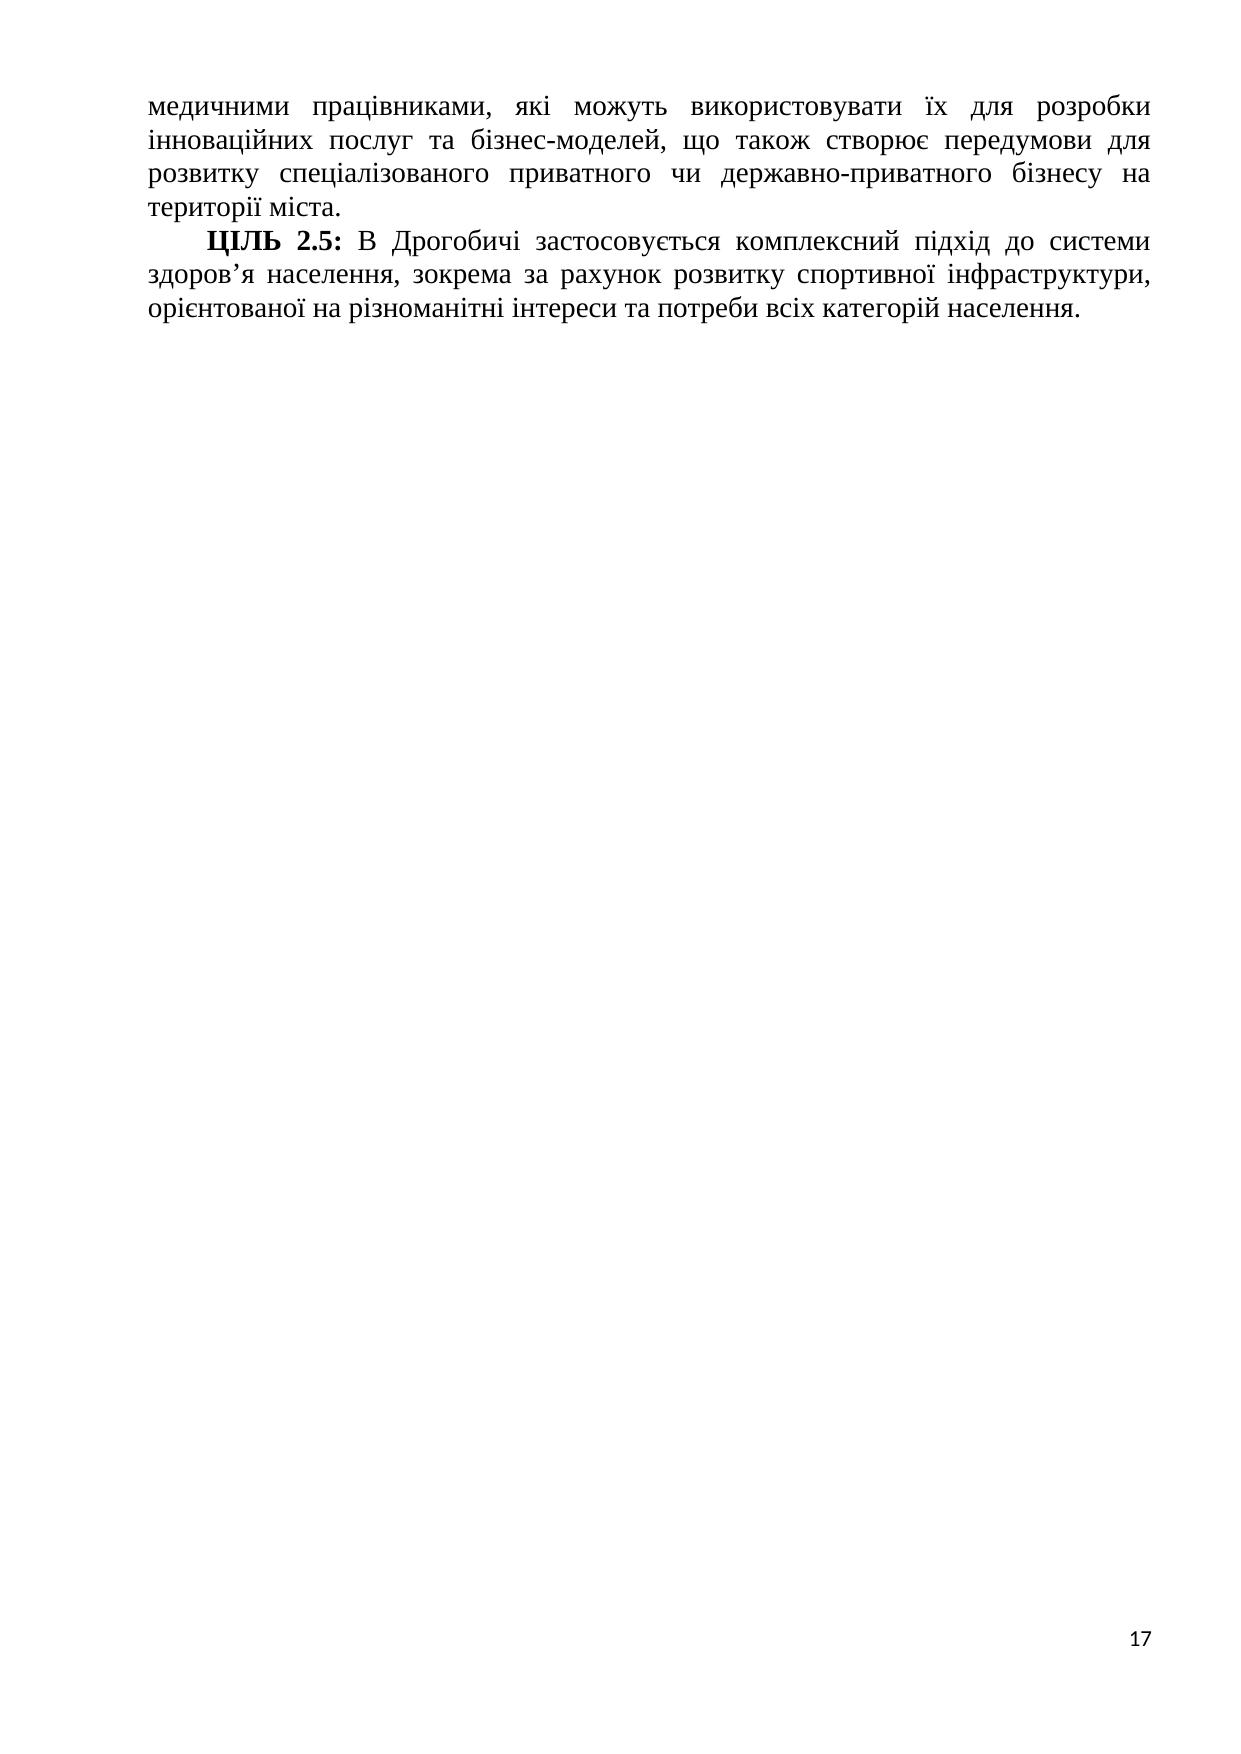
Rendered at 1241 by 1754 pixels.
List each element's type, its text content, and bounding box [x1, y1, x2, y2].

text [148, 88, 1152, 223]
text ЦІЛЬ 2.5: В Дрогобичі застосовується комплексний підхід до системи здоров’я населення, зокрема за рахунок розвитку спортивної інфраструктури, орієнтованої на різноманітні інтереси та потреби всіх категорій населення. [148, 223, 1152, 323]
